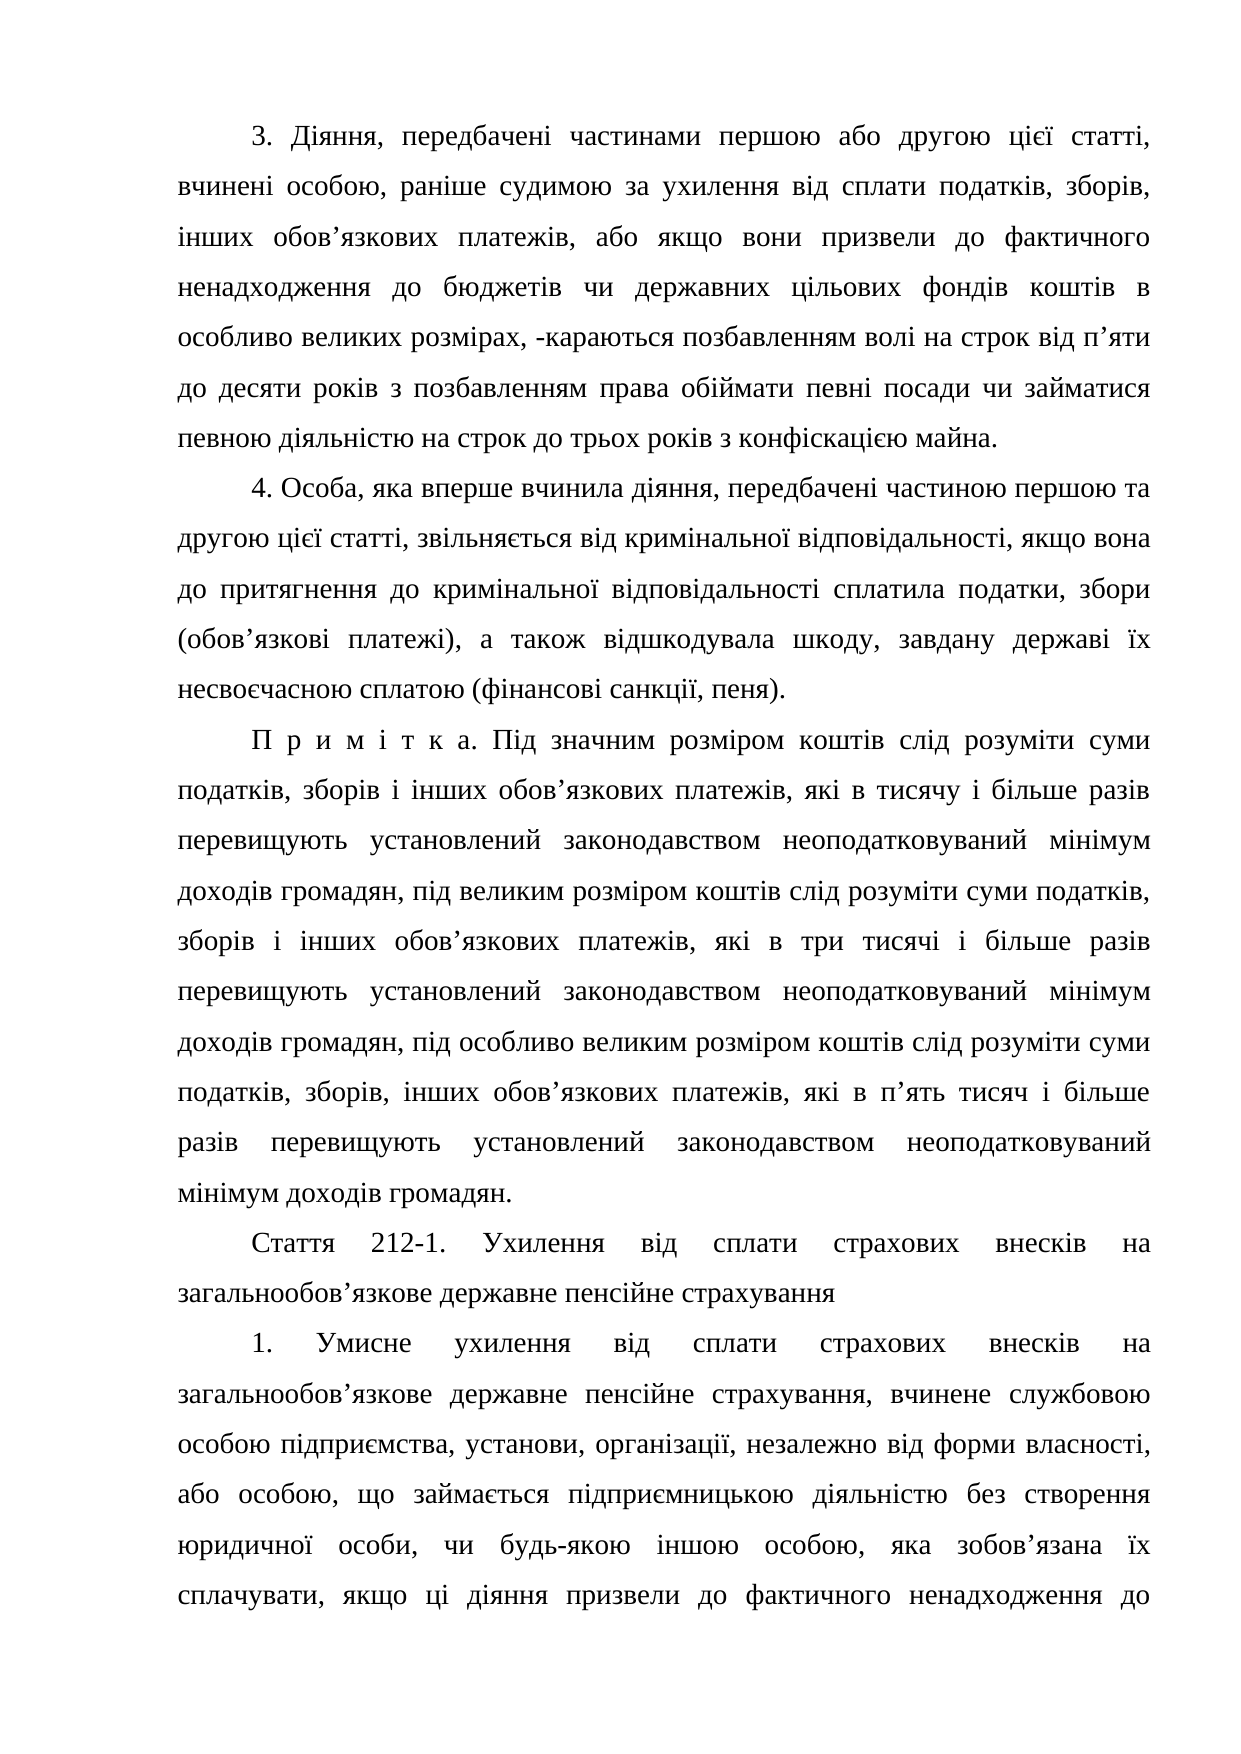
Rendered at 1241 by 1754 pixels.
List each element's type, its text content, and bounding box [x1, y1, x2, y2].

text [177, 1326, 1152, 1611]
text П р и м і т к а. Під значним розміром коштів слід розуміти суми податків, зборів і інших обов’язкових платежів, які в тисячу і більше разів перевищують установлений законодавством неоподатковуваний мінімум доходів громадян, під великим розміром коштів слід розуміти суми податків, зборів і інших обов’язкових платежів, які в три тисячі і більше разів перевищують установлений законодавством неоподатковуваний мінімум доходів громадян, під особливо великим розміром коштів слід розуміти суми податків, зборів, інших обов’язкових платежів, які в п’ять тисяч і більше разів перевищують установлений законодавством неоподатковуваний мінімум доходів громадян. [177, 722, 1152, 1208]
text 3. Діяння, передбачені частинами першою або другою цієї статті, вчинені особою, раніше судимою за ухилення від сплати податків, зборів, інших обов’язкових платежів, або якщо вони призвели до фактичного ненадходження до бюджетів чи державних цільових фондів коштів в особливо великих розмірах, -караються позбавленням волі на строк від п’яти до десяти років з позбавленням права обіймати певні посади чи займатися певною діяльністю на строк до трьох років з конфіскацією майна. [177, 118, 1152, 453]
text Стаття 212-1. Ухилення від сплати страхових внесків на загальнообов’язкове державне пенсійне страхування [177, 1225, 1152, 1309]
text 4. Особа, яка вперше вчинила діяння, передбачені частиною першою та другою цієї статті, звільняється від кримінальної відповідальності, якщо вона до притягнення до кримінальної відповідальності сплатила податки, збори (обов’язкові платежі), а також відшкодувала шкоду, завдану державі їх несвоєчасною сплатою (фінансові санкції, пеня). [177, 470, 1152, 705]
